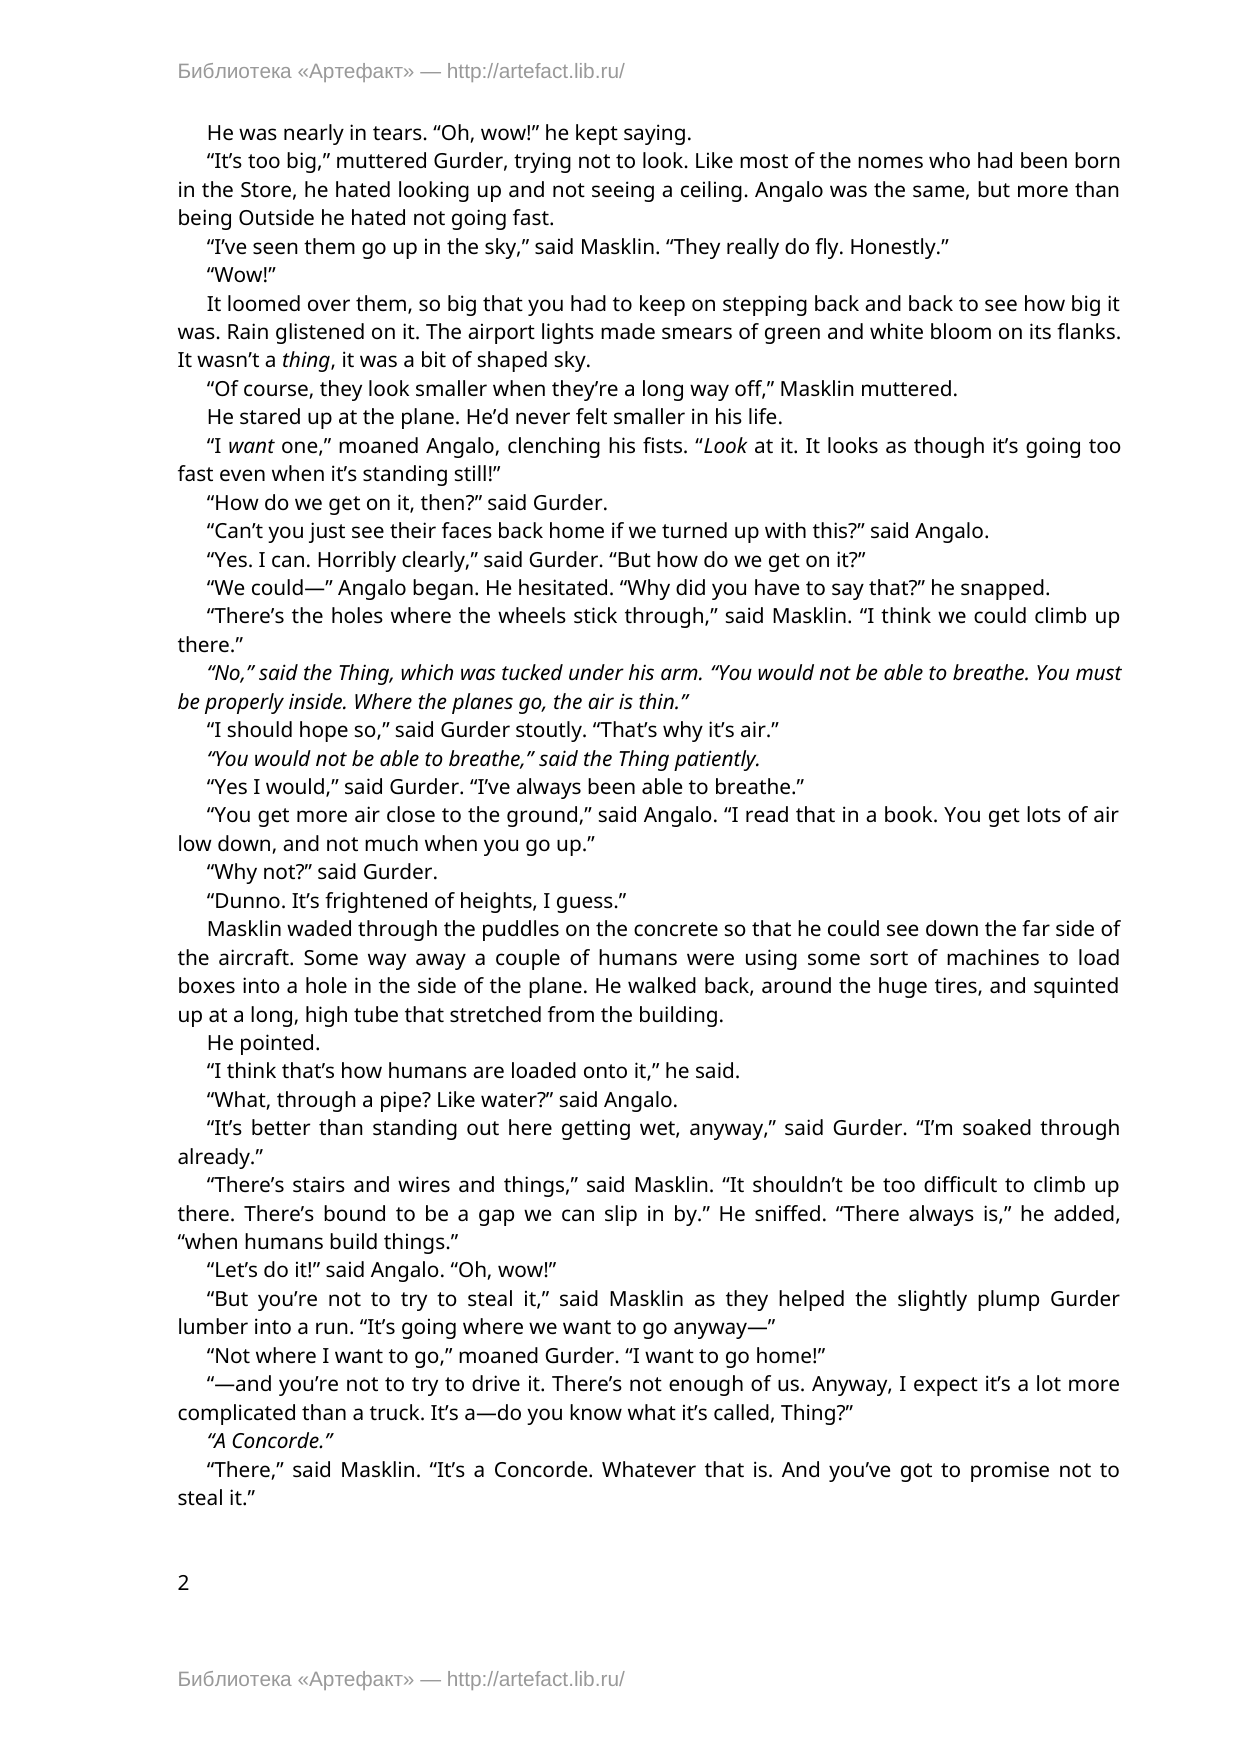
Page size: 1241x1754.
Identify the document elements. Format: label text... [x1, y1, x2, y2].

text “It’s too big,” muttered Gurder, trying not to look. Like most of the nomes who had been born in the Store, he hated looking up and not seeing a ceiling. Angalo was the same, but more than being Outside he hated not going fast. [177, 147, 1122, 232]
text It loomed over them, so big that you had to keep on stepping back and back to see how big it was. Rain glistened on it. The airport lights made smears of green and white bloom on its flanks. It wasn’t a thing, it was a bit of shaped sky. [177, 289, 1122, 374]
text “Why not?” said Gurder. [177, 857, 1122, 886]
text “No,” said the Thing, which was tucked under his arm. “You would not be able to breathe. You must be properly inside. Where the planes go, the air is thin.” [177, 658, 1122, 715]
text “—and you’re not to try to drive it. There’s not enough of us. Anyway, I expect it’s a lot more complicated than a truck. It’s a—do you know what it’s called, Thing?” [177, 1369, 1122, 1426]
text “You get more air close to the ground,” said Angalo. “I read that in a book. You get lots of air low down, and not much when you go up.” [177, 801, 1122, 857]
text “I think that’s how humans are loaded onto it,” he said. [177, 1057, 1122, 1085]
text “There’s the holes where the wheels stick through,” said Masklin. “I think we could climb up there.” [177, 602, 1122, 658]
text Masklin waded through the puddles on the concrete so that he could see down the far side of the aircraft. Some way away a couple of humans were using some sort of machines to load boxes into a hole in the side of the plane. He walked back, around the huge tires, and squinted up at a long, high tube that stretched from the building. [177, 914, 1122, 1028]
subtitle 2 [177, 1568, 1122, 1597]
text “Wow!” [177, 260, 1122, 289]
text He stared up at the plane. He’d never felt smaller in his life. [177, 402, 1122, 431]
text “But you’re not to try to steal it,” said Masklin as they helped the slightly plump Gurder lumber into a run. “It’s going where we want to go anyway—” [177, 1284, 1122, 1341]
text “How do we get on it, then?” said Gurder. [177, 488, 1122, 516]
text “Let’s do it!” said Angalo. “Oh, wow!” [177, 1256, 1122, 1284]
text He pointed. [177, 1028, 1122, 1057]
text “Yes I would,” said Gurder. “I’ve always been able to breathe.” [177, 772, 1122, 801]
text “I want one,” moaned Angalo, clenching his fists. “Look at it. It looks as though it’s going too fast even when it’s standing still!” [177, 431, 1122, 488]
text “We could—” Angalo began. He hesitated. “Why did you have to say that?” he snapped. [177, 573, 1122, 602]
text “I’ve seen them go up in the sky,” said Masklin. “They really do fly. Honestly.” [177, 232, 1122, 260]
text “A Concorde.” [177, 1426, 1122, 1455]
text “There’s stairs and wires and things,” said Masklin. “It shouldn’t be too difficult to climb up there. There’s bound to be a gap we can slip in by.” He sniffed. “There always is,” he added, “when humans build things.” [177, 1170, 1122, 1256]
text “Can’t you just see their faces back home if we turned up with this?” said Angalo. [177, 516, 1122, 545]
text “Yes. I can. Horribly clearly,” said Gurder. “But how do we get on it?” [177, 545, 1122, 573]
text “It’s better than standing out here getting wet, anyway,” said Gurder. “I’m soaked through already.” [177, 1113, 1122, 1170]
text “Dunno. It’s frightened of heights, I guess.” [177, 886, 1122, 914]
text “Not where I want to go,” moaned Gurder. “I want to go home!” [177, 1341, 1122, 1369]
text He was nearly in tears. “Oh, wow!” he kept saying. [177, 118, 1122, 147]
text “What, through a pipe? Like water?” said Angalo. [177, 1085, 1122, 1113]
text “Of course, they look smaller when they’re a long way off,” Masklin muttered. [177, 374, 1122, 402]
text “You would not be able to breathe,” said the Thing patiently. [177, 744, 1122, 772]
text “I should hope so,” said Gurder stoutly. “That’s why it’s air.” [177, 715, 1122, 744]
text “There,” said Masklin. “It’s a Concorde. Whatever that is. And you’ve got to promise not to steal it.” [177, 1455, 1122, 1512]
